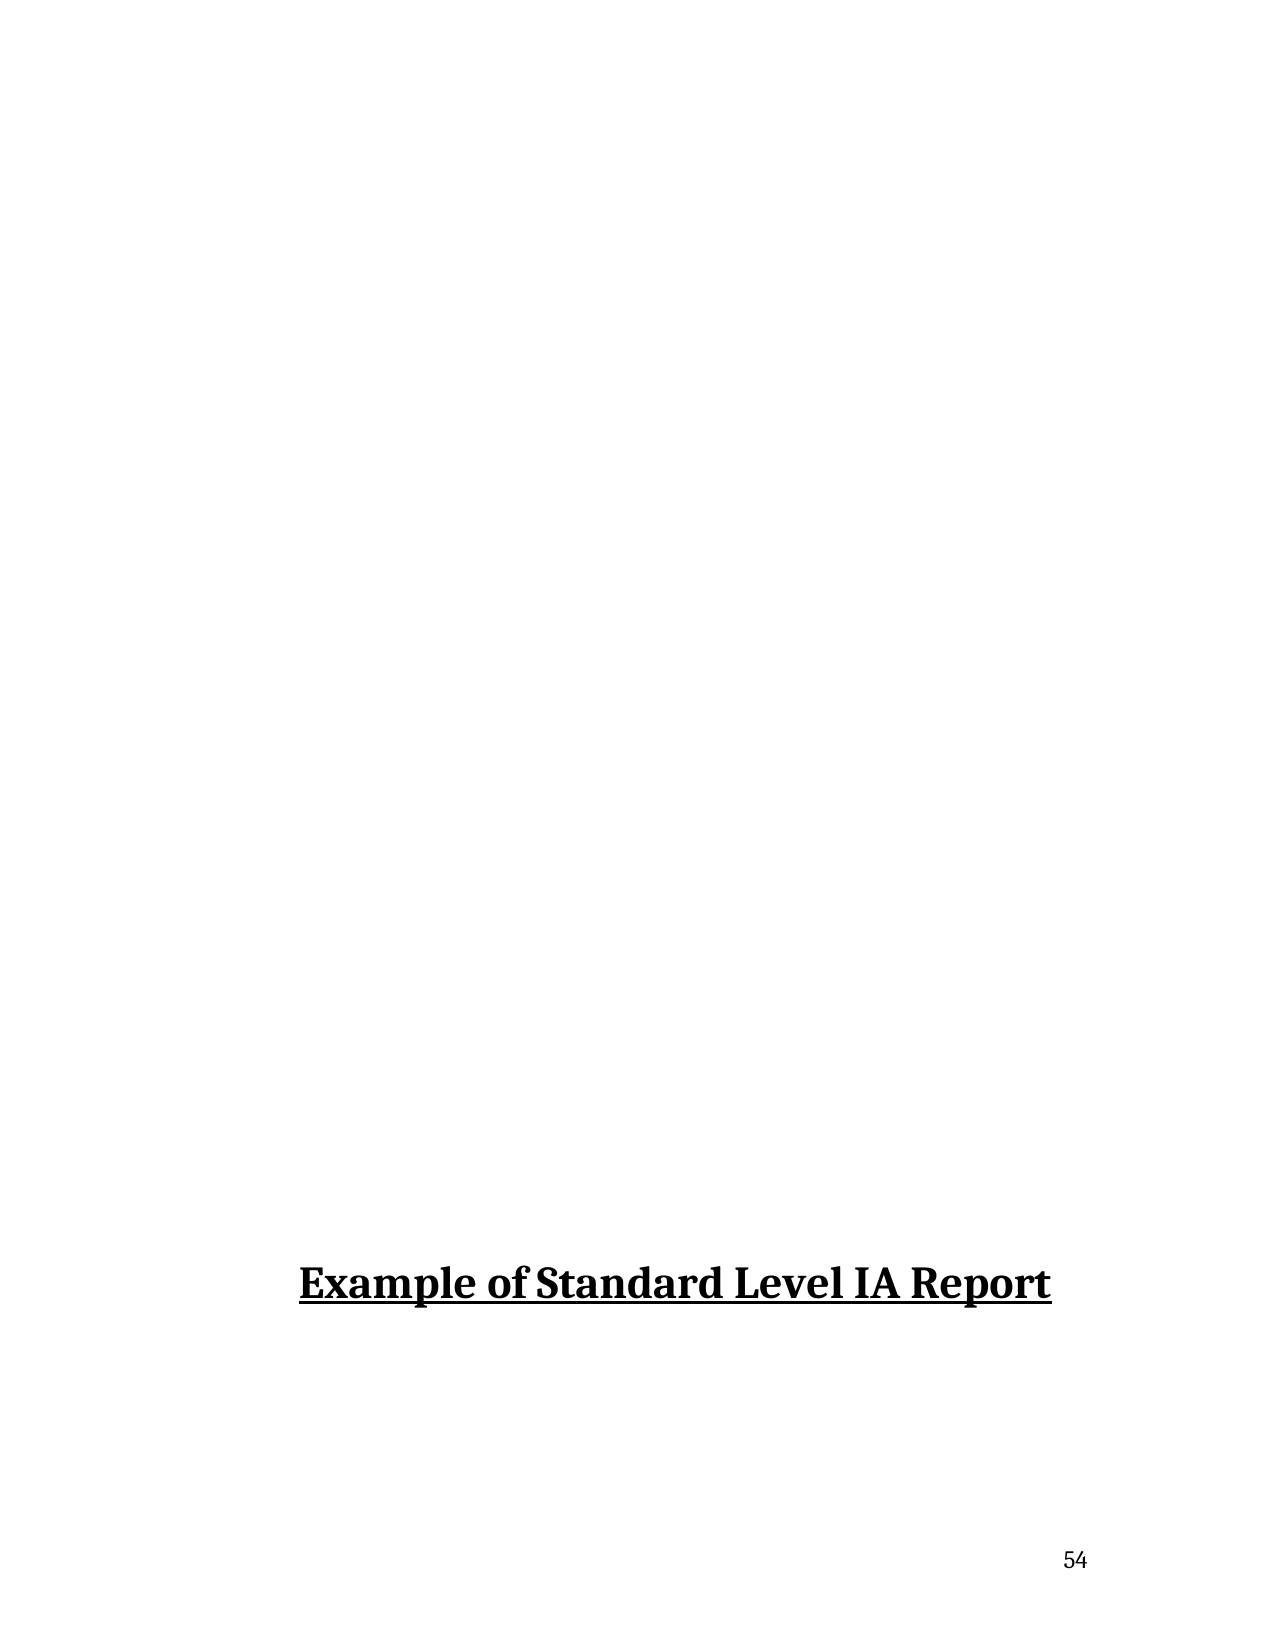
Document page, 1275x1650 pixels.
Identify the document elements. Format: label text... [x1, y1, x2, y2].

list Example of Standard Level IA Report [262, 1257, 1087, 1309]
